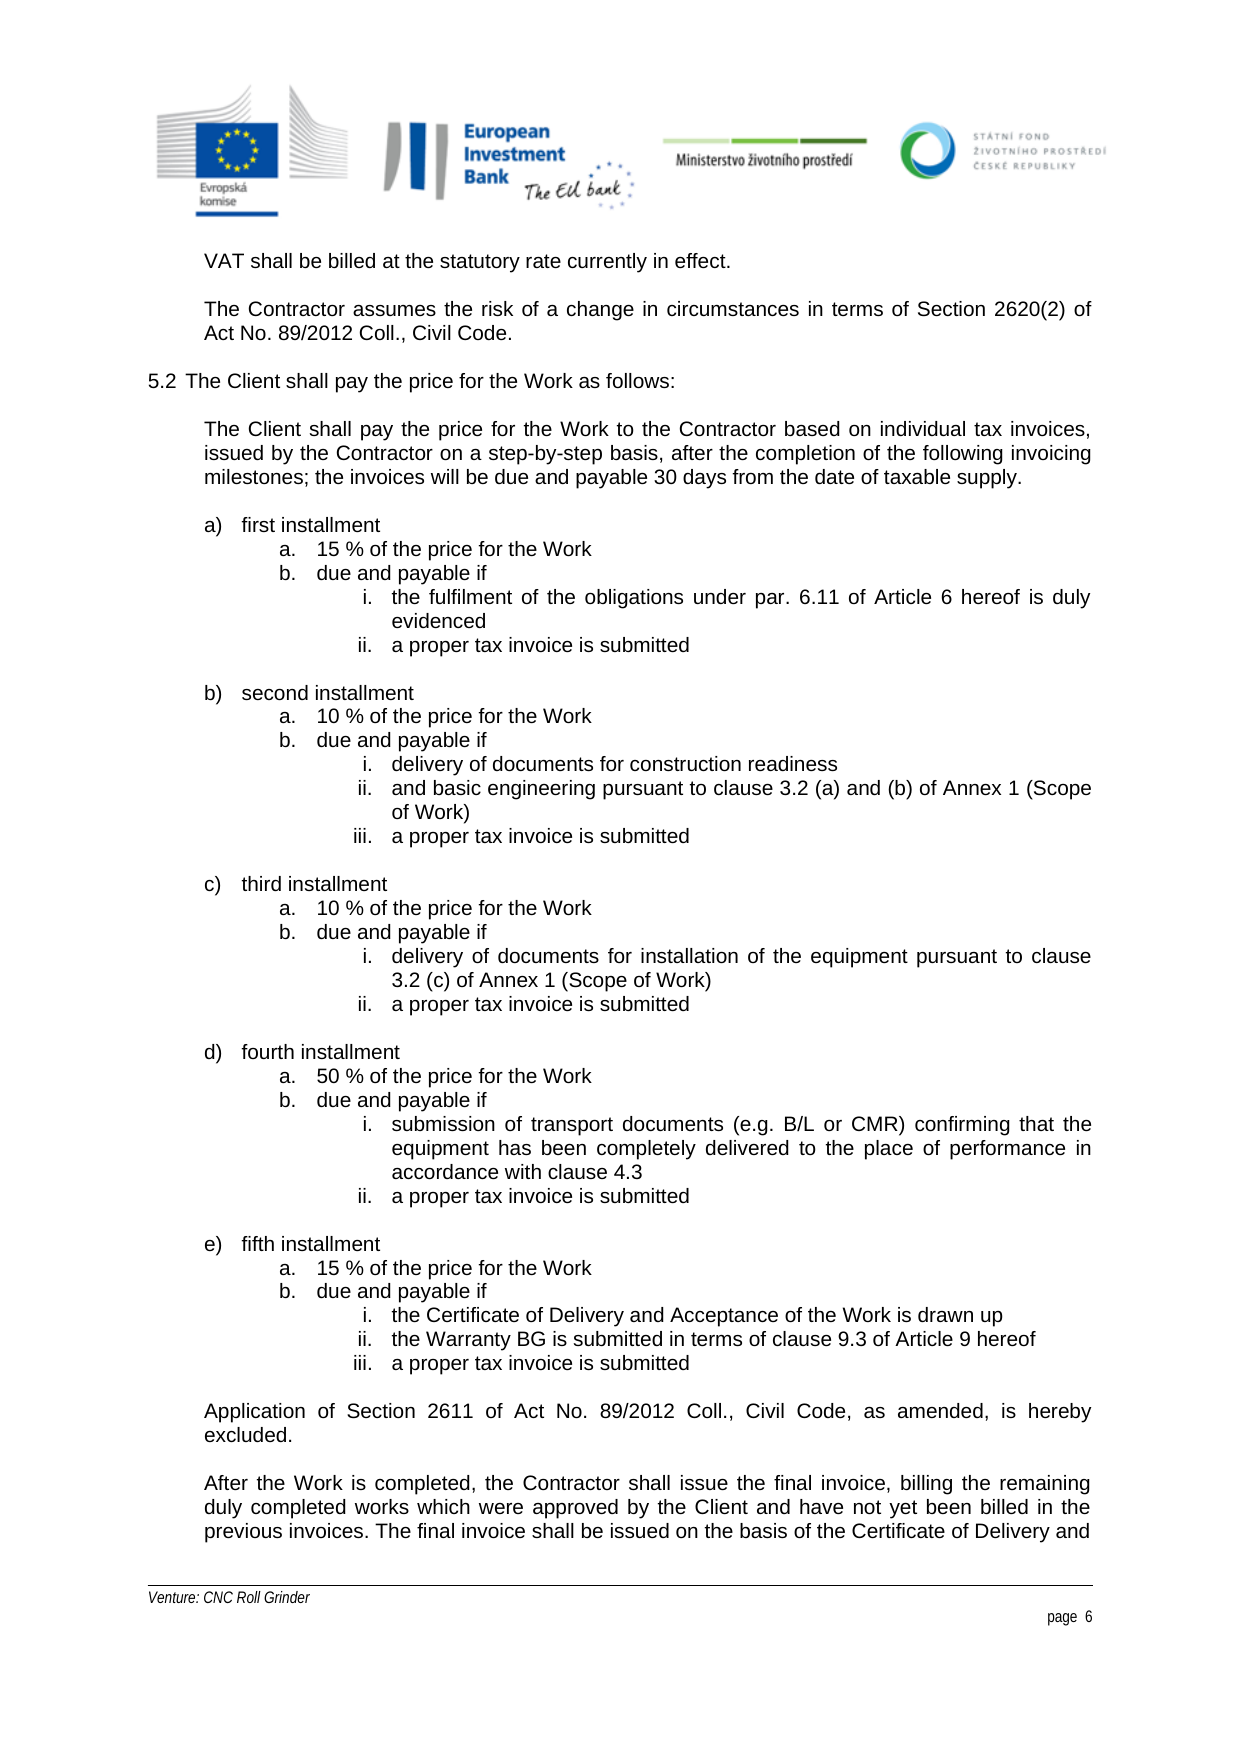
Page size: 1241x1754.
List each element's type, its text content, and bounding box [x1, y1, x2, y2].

list the Certificate of Delivery and Acceptance of the Work is drawn up [373, 1303, 1093, 1327]
list 50 % of the price for the Work [279, 1064, 1093, 1088]
text VAT shall be billed at the statutory rate currently in effect. [204, 249, 1093, 273]
list a proper tax invoice is submitted [373, 1183, 1093, 1207]
list fourth installment [204, 1040, 1093, 1064]
list due and payable if [279, 1279, 1093, 1303]
text The Contractor assumes the risk of a change in circumstances in terms of Section 2620(2) of Act No. 89/2012 Coll., Civil Code. [204, 297, 1093, 345]
list delivery of documents for installation of the equipment pursuant to clause 3.2 (c) of Annex 1 (Scope of Work) [373, 944, 1093, 992]
list 10 % of the price for the Work [279, 896, 1093, 920]
list due and payable if [279, 728, 1093, 752]
list a proper tax invoice is submitted [373, 992, 1093, 1016]
list due and payable if [279, 561, 1093, 584]
list the fulfilment of the obligations under par. 6.11 of Article 6 hereof is duly evidenced [373, 584, 1093, 632]
list the Warranty BG is submitted in terms of clause 9.3 of Article 9 hereof [373, 1327, 1093, 1351]
list due and payable if [279, 920, 1093, 944]
list a proper tax invoice is submitted [373, 1351, 1093, 1375]
list submission of transport documents (e.g. B/L or CMR) confirming that the equipment has been completely delivered to the place of performance in accordance with clause 4.3 [373, 1112, 1093, 1183]
list due and payable if [279, 1088, 1093, 1112]
list fifth installment [204, 1231, 1093, 1255]
list and basic engineering pursuant to clause 3.2 (a) and (b) of Annex 1 (Scope of Work) [373, 776, 1093, 824]
list 15 % of the price for the Work [279, 537, 1093, 561]
list 15 % of the price for the Work [279, 1255, 1093, 1279]
text Application of Section 2611 of Act No. 89/2012 Coll., Civil Code, as amended, is hereby excluded. [204, 1399, 1093, 1447]
list delivery of documents for construction readiness [373, 752, 1093, 776]
list second installment [204, 680, 1093, 704]
text The Client shall pay the price for the Work to the Contractor based on individual tax invoices, issued by the Contractor on a step-by-step basis, after the completion of the following invoicing milestones; the invoices will be due and payable 30 days from the date of taxable supply. [204, 417, 1093, 489]
list a proper tax invoice is submitted [373, 632, 1093, 656]
list a proper tax invoice is submitted [373, 824, 1093, 848]
list The Client shall pay the price for the Work as follows: [148, 369, 1093, 393]
list third installment [204, 872, 1093, 896]
list first installment [204, 513, 1093, 537]
list 10 % of the price for the Work [279, 704, 1093, 728]
picture [147, 73, 1122, 225]
